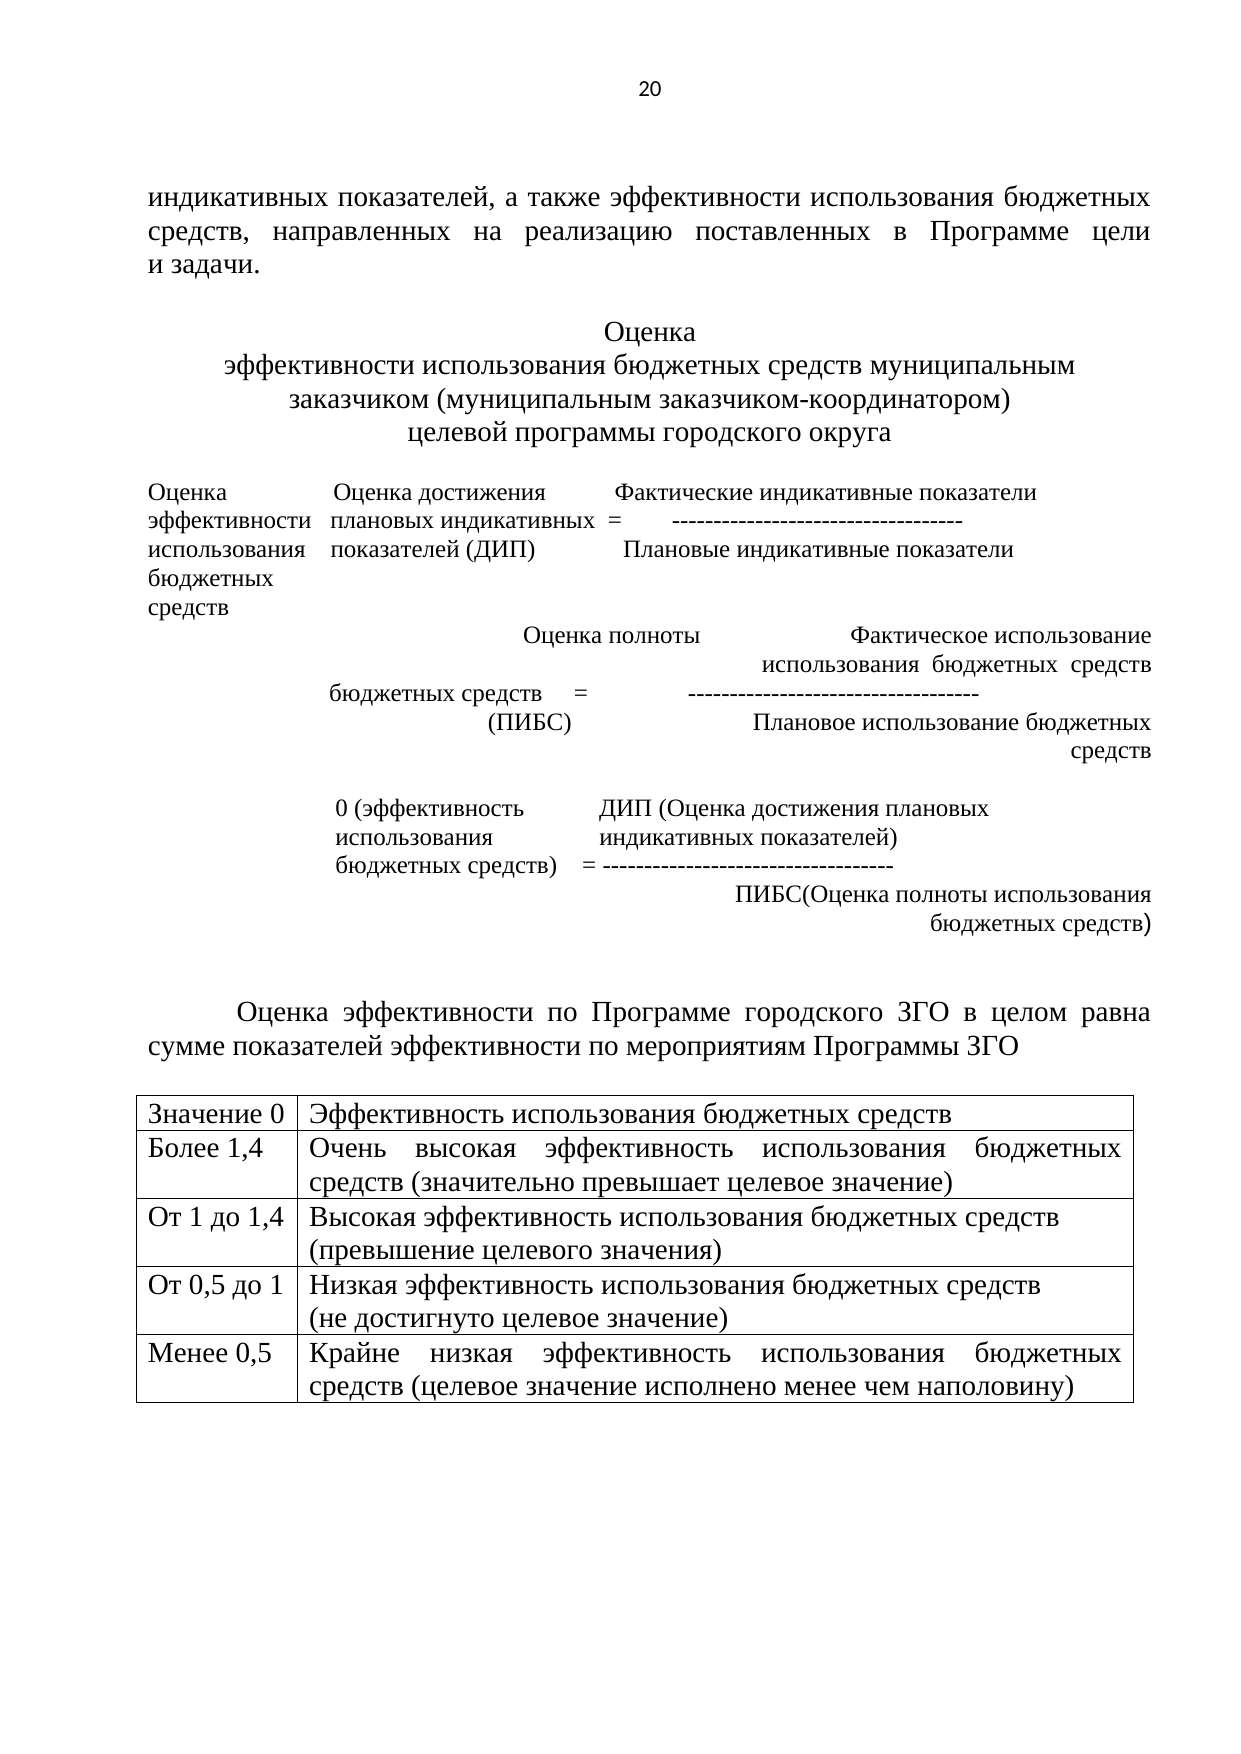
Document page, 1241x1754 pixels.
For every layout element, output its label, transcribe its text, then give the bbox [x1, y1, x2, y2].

text бюджетных средств = ----------------------------------- [148, 678, 1152, 707]
text бюджетных [148, 563, 1152, 592]
text заказчиком (муниципальным заказчиком-координатором) [148, 381, 1152, 414]
text использования показателей (ДИП) Плановые индикативные показатели [148, 534, 1152, 563]
table_header Эффективность использования бюджетных средств [298, 1096, 1133, 1129]
text бюджетных средств) = ----------------------------------- [148, 850, 1152, 879]
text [148, 179, 1152, 280]
text Оценка эффективности по Программе городского ЗГО в целом равна сумме показателей эффективности по мероприятиям Программы ЗГО [148, 994, 1152, 1061]
table_header Значение 0 [137, 1096, 297, 1129]
table_cell От 0,5 до 1 [137, 1267, 297, 1334]
text Оценка [148, 314, 1152, 347]
text средств [148, 592, 1152, 620]
table_cell От 1 до 1,4 [137, 1199, 297, 1266]
text (ПИБС) Плановое использование бюджетных [148, 707, 1152, 735]
table_cell Менее 0,5 [137, 1335, 297, 1402]
text использования индикативных показателей) [148, 822, 1152, 850]
text целевой программы городского округа [148, 414, 1152, 448]
table_cell Низкая эффективность использования бюджетных средств (не достигнуто целевое значение) [298, 1267, 1133, 1334]
text эффективности плановых индикативных = ----------------------------------- [148, 505, 1152, 534]
text Оценка полноты Фактическое использование использования бюджетных средств [148, 620, 1152, 678]
table_cell Высокая эффективность использования бюджетных средств (превышение целевого значения) [298, 1199, 1133, 1266]
text ПИБС(Оценка полноты использования [148, 879, 1152, 908]
table_cell Крайне низкая эффективность использования бюджетных средств (целевое значение исполнено менее чем наполовину) [298, 1335, 1133, 1402]
text 0 (эффективность ДИП (Оценка достижения плановых [148, 793, 1152, 822]
text средств [148, 735, 1152, 764]
text Оценка Оценка достижения Фактические индикативные показатели [148, 477, 1152, 505]
table_cell Очень высокая эффективность использования бюджетных средств (значительно превышает целевое значение) [298, 1131, 1133, 1198]
text эффективности использования бюджетных средств муниципальным [148, 347, 1152, 381]
text бюджетных средств) [148, 908, 1152, 937]
table_cell Более 1,4 [137, 1131, 297, 1198]
